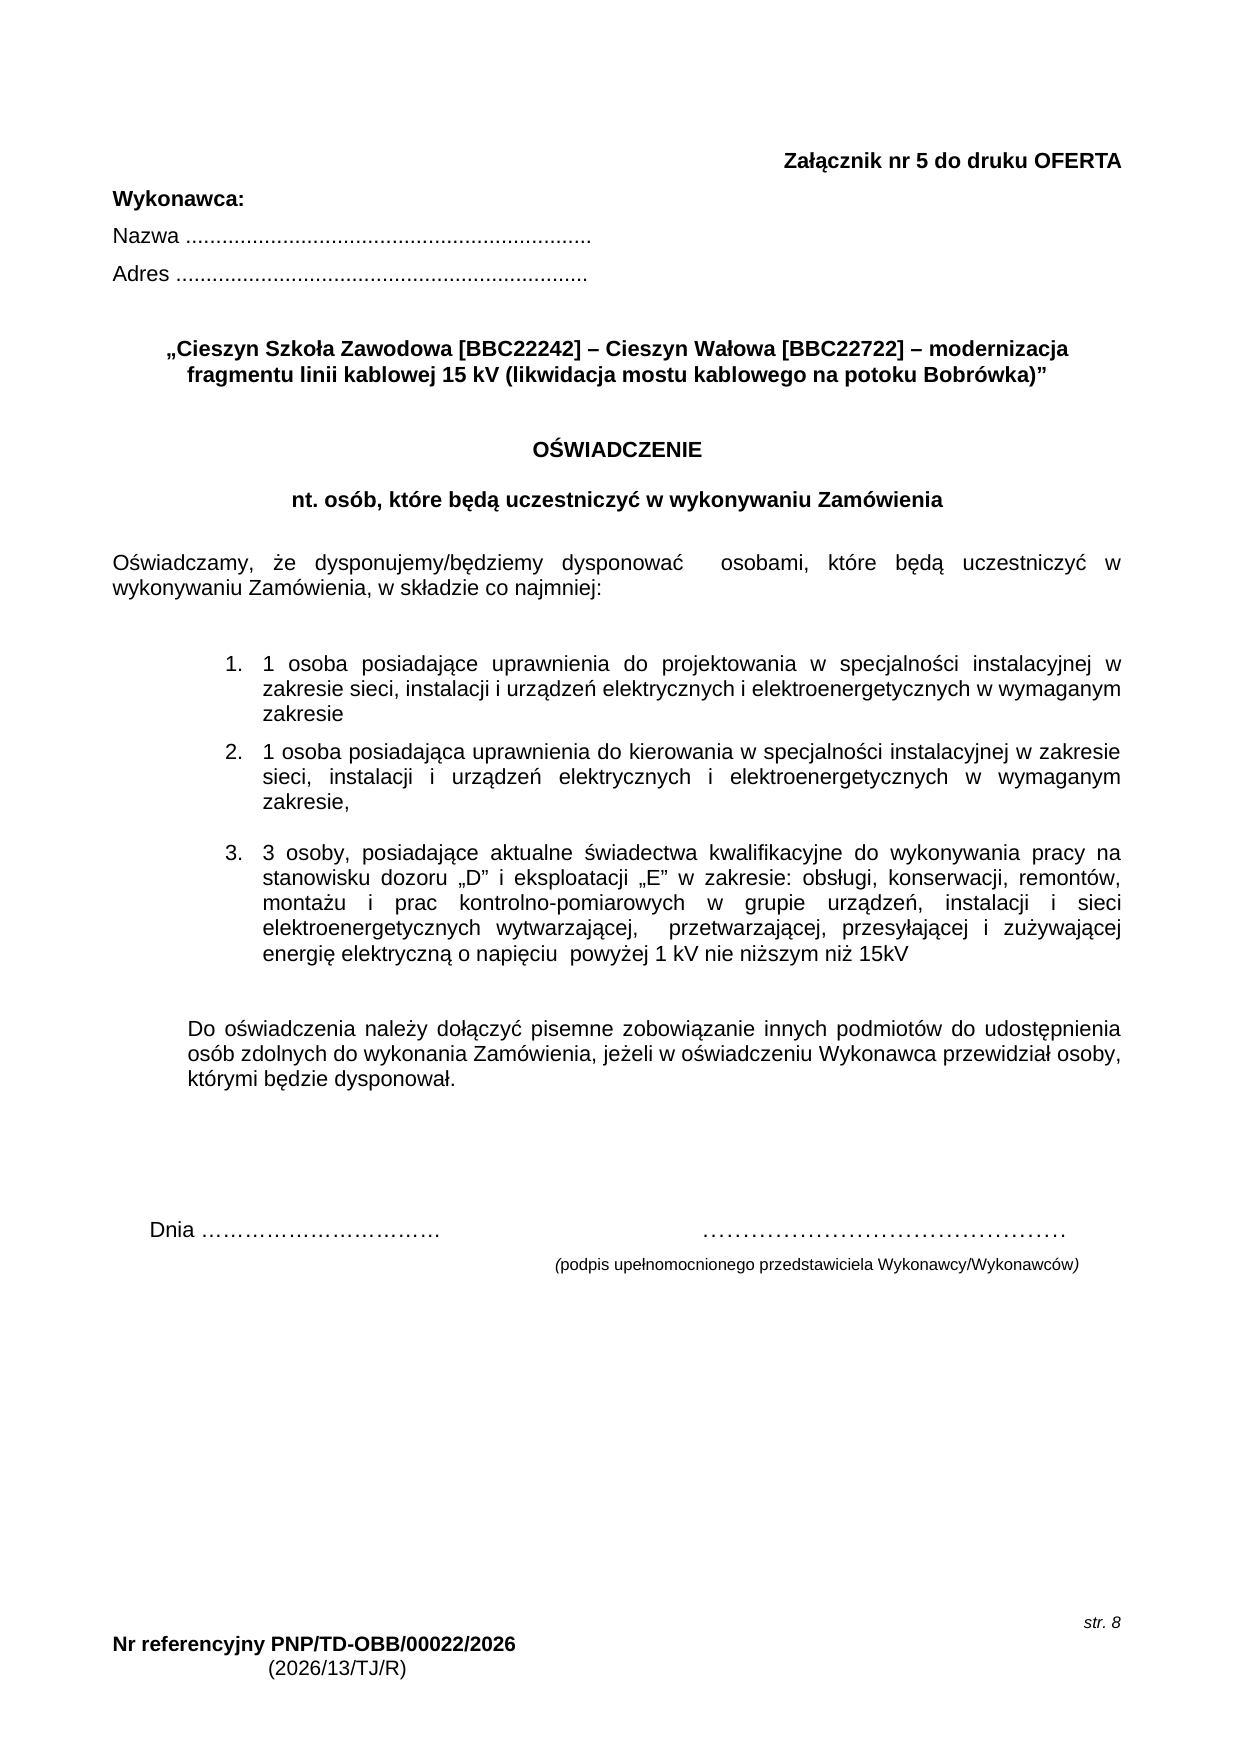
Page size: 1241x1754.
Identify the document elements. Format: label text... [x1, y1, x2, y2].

list 3 osoby, posiadające aktualne świadectwa kwalifikacyjne do wykonywania pracy na stanowisku dozoru „D” i eksploatacji „E” w zakresie: obsługi, konserwacji, remontów, montażu i prac kontrolno-pomiarowych w grupie urządzeń, instalacji i sieci elektroenergetycznych wytwarzającej, przetwarzającej, przesyłającej i zużywającej energię elektryczną o napięciu powyżej 1 kV nie niższym niż 15kV [225, 839, 1122, 966]
text nt. osób, które będą uczestniczyć w wykonywaniu Zamówienia [112, 487, 1122, 512]
text Załącznik nr 5 do druku OFERTA [112, 148, 1122, 173]
text Wykonawca: [112, 185, 1122, 211]
list 1 osoba posiadające uprawnienia do projektowania w specjalności instalacyjnej w zakresie sieci, instalacji i urządzeń elektrycznych i elektroenergetycznych w wymaganym zakresie [225, 651, 1122, 726]
text Adres .................................................................... [112, 261, 1122, 286]
text „Cieszyn Szkoła Zawodowa [BBC22242] – Cieszyn Wałowa [BBC22722] – modernizacja fragmentu linii kablowej 15 kV (likwidacja mostu kablowego na potoku Bobrówka)” [112, 336, 1122, 387]
text (podpis upełnomocnionego przedstawiciela Wykonawcy/Wykonawców) [481, 1255, 1122, 1274]
text OŚWIADCZENIE [112, 437, 1122, 462]
text Do oświadczenia należy dołączyć pisemne zobowiązanie innych podmiotów do udostępnienia osób zdolnych do wykonania Zamówienia, jeżeli w oświadczeniu Wykonawca przewidział osoby, którymi będzie dysponował. [187, 1016, 1122, 1091]
text Nazwa ................................................................... [112, 223, 1122, 248]
text Oświadczamy, że dysponujemy/będziemy dysponować osobami, które będą uczestniczyć w wykonywaniu Zamówienia, w składzie co najmniej: [112, 550, 1122, 600]
text Dnia …………………………… ............................................. [149, 1217, 1122, 1242]
list 1 osoba posiadająca uprawnienia do kierowania w specjalności instalacyjnej w zakresie sieci, instalacji i urządzeń elektrycznych i elektroenergetycznych w wymaganym zakresie, [225, 739, 1122, 814]
